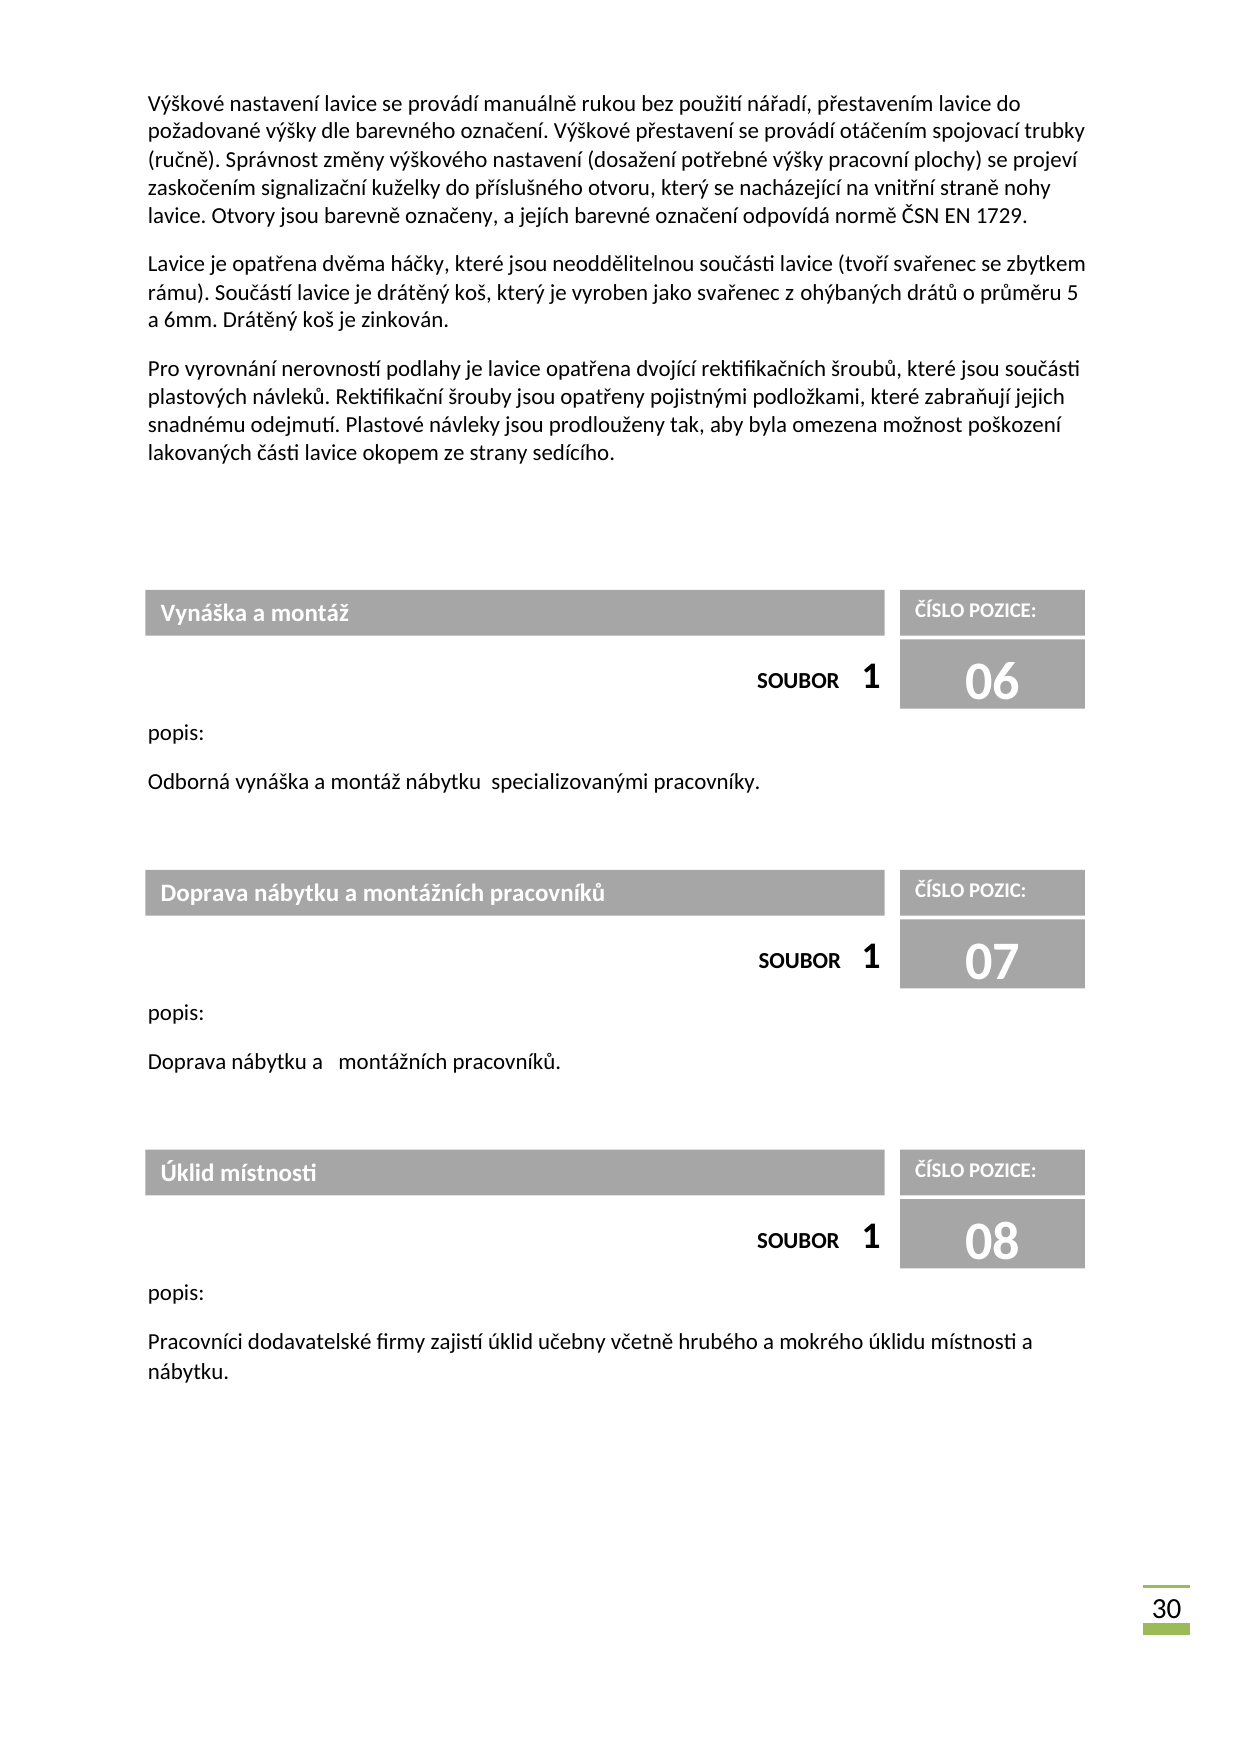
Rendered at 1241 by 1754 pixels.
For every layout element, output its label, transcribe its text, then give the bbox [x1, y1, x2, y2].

text Pro vyrovnání nerovností podlahy je lavice opatřena dvojící rektifikačních šroubů, které jsou součásti plastových návleků. Rektifikační šrouby jsou opatřeny pojistnými podložkami, které zabraňují jejich snadnému odejmutí. Plastové návleky jsou prodlouženy tak, aby byla omezena možnost poškození lakovaných části lavice okopem ze strany sedícího. [148, 354, 1092, 467]
text Lavice je opatřena dvěma háčky, které jsou neoddělitelnou součásti lavice (tvoří svařenec se zbytkem rámu). Součástí lavice je drátěný koš, který je vyroben jako svařenec z ohýbaných drátů o průměru 5 a 6mm. Drátěný koš je zinkován. [148, 249, 1092, 334]
text Doprava nábytku a montážních pracovníků. [148, 1047, 1092, 1075]
text popis: [148, 998, 1092, 1026]
text SOUBOR 1 [148, 1212, 900, 1257]
text Odborná vynáška a montáž nábytku specializovanými pracovníky. [148, 767, 1092, 795]
text SOUBOR 1 [148, 932, 900, 977]
text popis: [148, 718, 1092, 746]
text Pracovníci dodavatelské firmy zajistí úklid učebny včetně hrubého a mokrého úklidu místnosti a nábytku.RNÁ [148, 1327, 1092, 1386]
text SOUBOR 1 [148, 652, 900, 698]
text popis: [148, 1278, 1092, 1306]
text Výškové nastavení lavice se provádí manuálně rukou bez použití nářadí, přestavením lavice do požadované výšky dle barevného označení. Výškové přestavení se provádí otáčením spojovací trubky (ručně). Správnost změny výškového nastavení (dosažení potřebné výšky pracovní plochy) se projeví zaskočením signalizační kuželky do příslušného otvoru, který se nacházející na vnitřní straně nohy lavice. Otvory jsou barevně označeny, a jejích barevné označení odpovídá normě ČSN EN 1729. [148, 89, 1092, 229]
